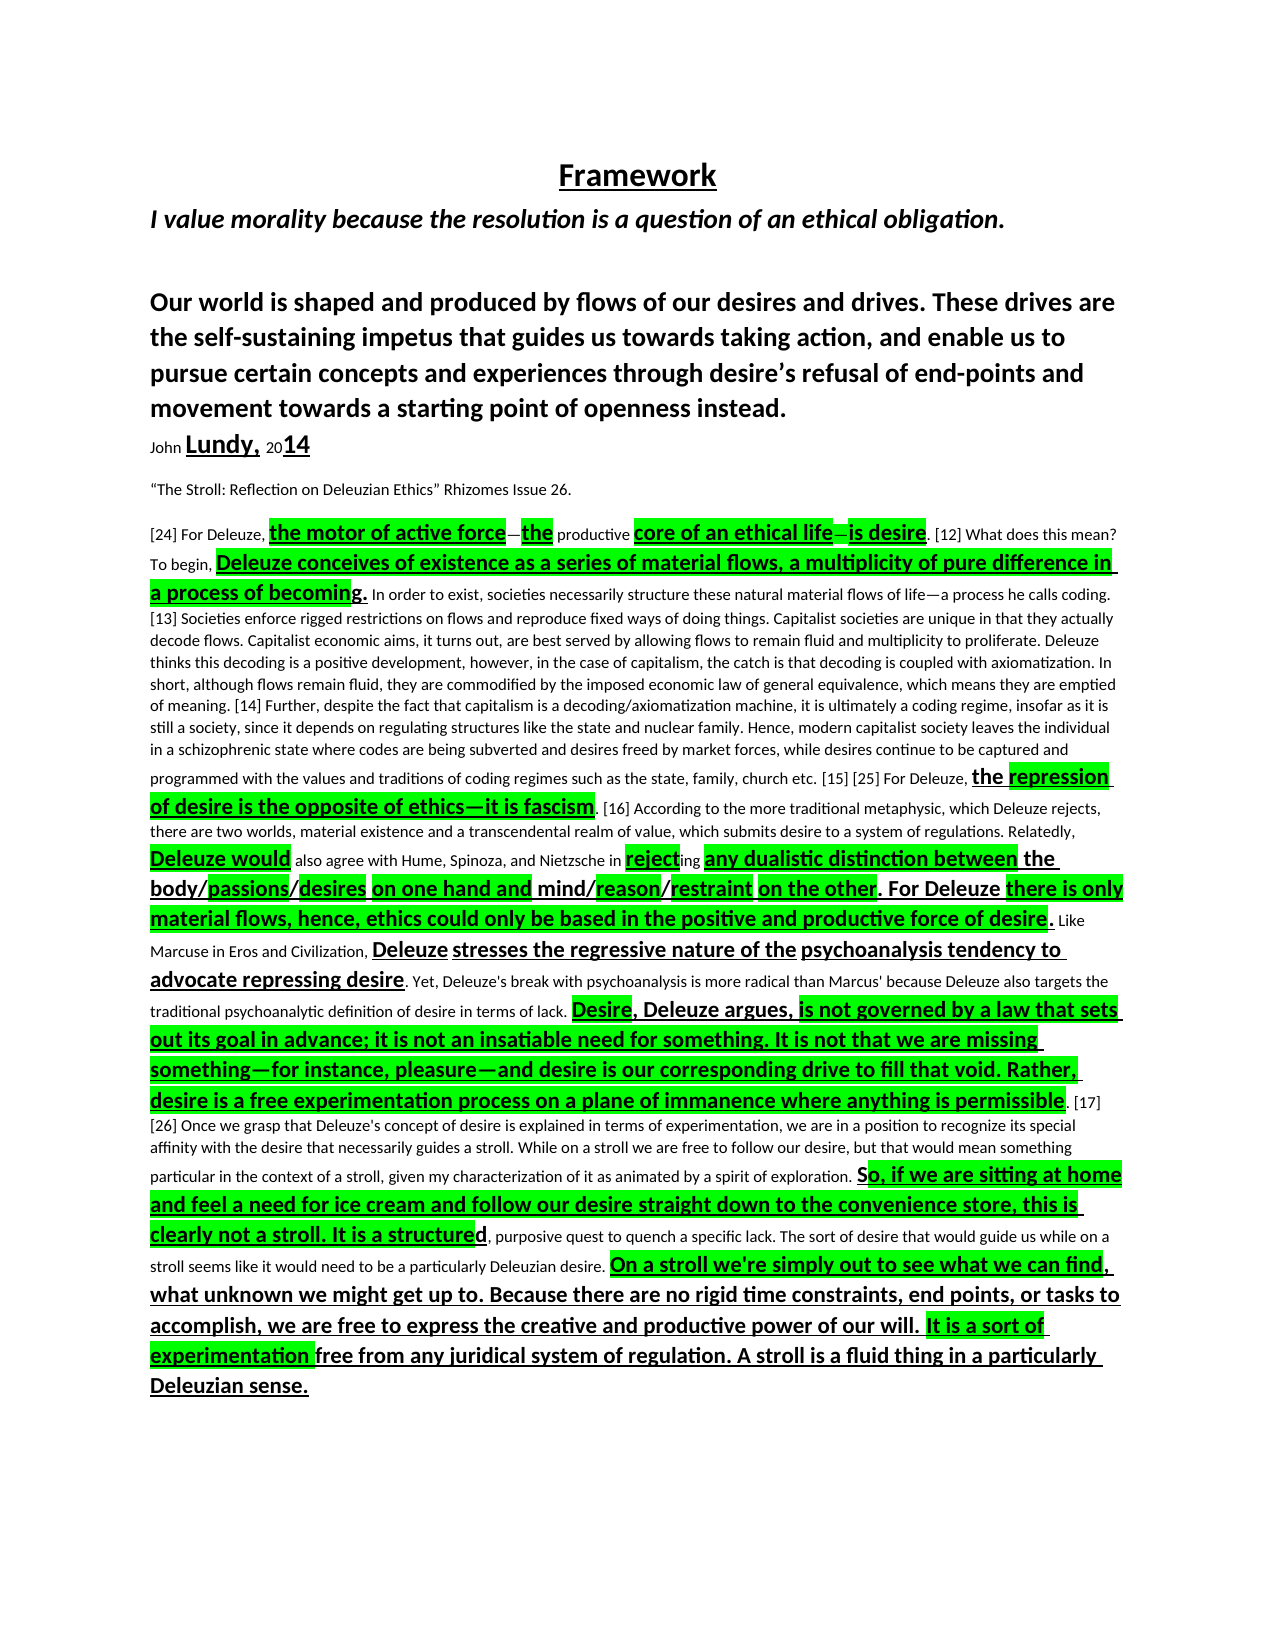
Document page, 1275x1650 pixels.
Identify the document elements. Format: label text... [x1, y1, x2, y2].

text John Lundy, 2014 [150, 427, 1125, 460]
subtitle Framework [150, 154, 1125, 195]
subtitle I value morality because the resolution is a question of an ethical obligation. [150, 202, 1125, 235]
subtitle Our world is shaped and produced by flows of our desires and drives. These drives are the self-sustaining impetus that guides us towards taking action, and enable us to pursue certain concepts and experiences through desire’s refusal of end-points and movement towards a starting point of openness instead. [150, 285, 1125, 425]
text “The Stroll: Reflection on Deleuzian Ethics” Rhizomes Issue 26. [150, 479, 1125, 500]
text [24] For Deleuze, the motor of active force—the productive core of an ethical life—is desire. [12] What does this mean? To begin, Deleuze conceives of existence as a series of material flows, a multiplicity of pure difference in a process of becoming. In order to exist, societies necessarily structure these natural material flows of life—a process he calls coding. [13] Societies enforce rigged restrictions on flows and reproduce fixed ways of doing things. Capitalist societies are unique in that they actually decode flows. Capitalist economic aims, it turns out, are best served by allowing flows to remain fluid and multiplicity to proliferate. Deleuze thinks this decoding is a positive development, however, in the case of capitalism, the catch is that decoding is coupled with axiomatization. In short, although flows remain fluid, they are commodified by the imposed economic law of general equivalence, which means they are emptied of meaning. [14] Further, despite the fact that capitalism is a decoding/axiomatization machine, it is ultimately a coding regime, insofar as it is still a society, since it depends on regulating structures like the state and nuclear family. Hence, modern capitalist society leaves the individual in a schizophrenic state where codes are being subverted and desires freed by market forces, while desires continue to be captured and programmed with the values and traditions of coding regimes such as the state, family, church etc. [15] [25] For Deleuze, the repression of desire is the opposite of ethics—it is fascism. [16] According to the more traditional metaphysic, which Deleuze rejects, there are two worlds, material existence and a transcendental realm of value, which submits desire to a system of regulations. Relatedly, Deleuze would also agree with Hume, Spinoza, and Nietzsche in rejecting any dualistic distinction between the body/passions/desires on one hand and mind/reason/restraint on the other. For Deleuze there is only material flows, hence, ethics could only be based in the positive and productive force of desire. Like Marcuse in Eros and Civilization, Deleuze stresses the regressive nature of the psychoanalysis tendency to advocate repressing desire. Yet, Deleuze's break with psychoanalysis is more radical than Marcus' because Deleuze also targets the traditional psychoanalytic definition of desire in terms of lack. Desire, Deleuze argues, is not governed by a law that sets out its goal in advance; it is not an insatiable need for something. It is not that we are missing something—for instance, pleasure—and desire is our corresponding drive to fill that void. Rather, desire is a free experimentation process on a plane of immanence where anything is permissible. [17] [26] Once we grasp that Deleuze's concept of desire is explained in terms of experimentation, we are in a position to recognize its special affinity with the desire that necessarily guides a stroll. While on a stroll we are free to follow our desire, but that would mean something particular in the context of a stroll, given my characterization of it as animated by a spirit of exploration. So, if we are sitting at home and feel a need for ice cream and follow our desire straight down to the convenience store, this is clearly not a stroll. It is a structured, purposive quest to quench a specific lack. The sort of desire that would guide us while on a stroll seems like it would need to be a particularly Deleuzian desire. On a stroll we're simply out to see what we can find, what unknown we might get up to. Because there are no rigid time constraints, end points, or tasks to accomplish, we are free to express the creative and productive power of our will. It is a sort of experimentation free from any juridical system of regulation. A stroll is a fluid thing in a particularly Deleuzian sense. [150, 518, 1125, 1399]
